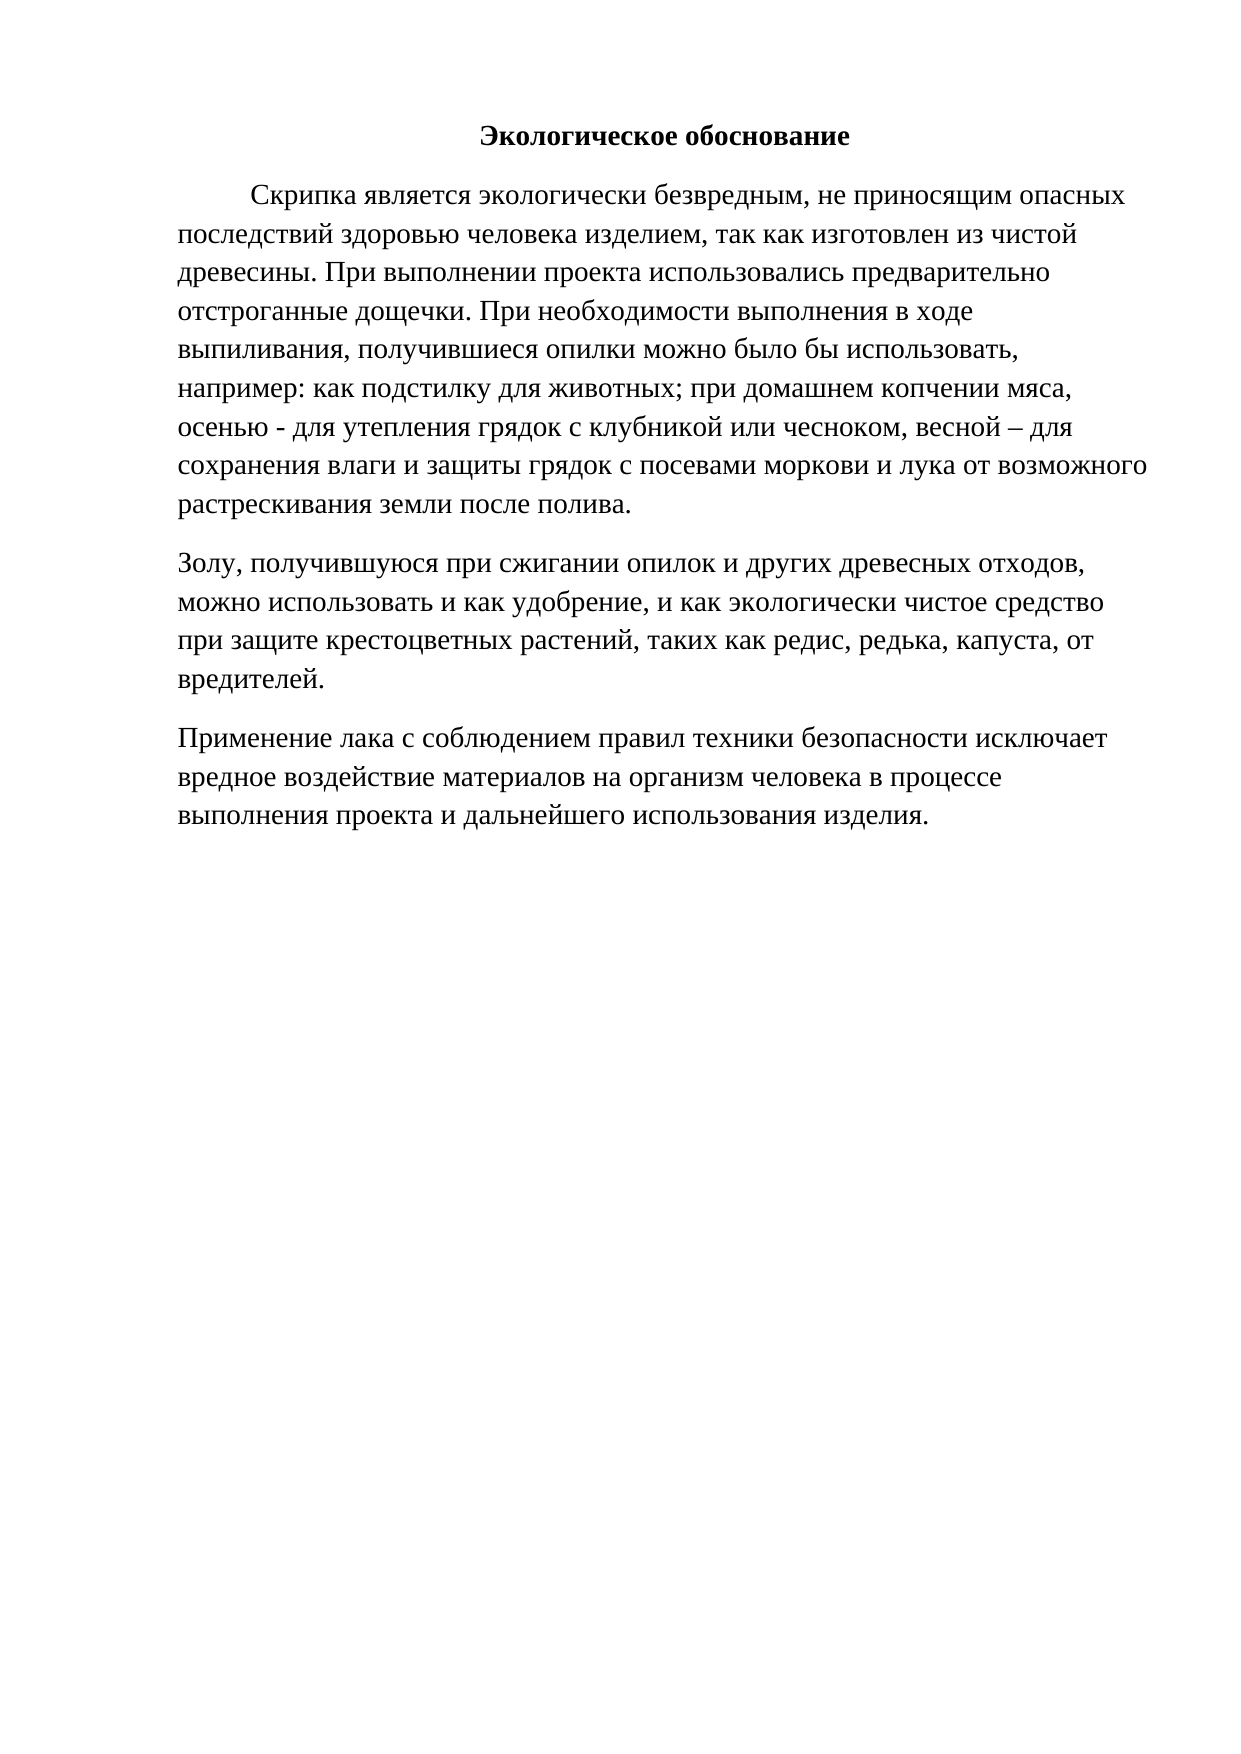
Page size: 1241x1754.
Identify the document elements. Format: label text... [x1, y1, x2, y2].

text Скрипка является экологически безвредным, не приносящим опасных последствий здоровью человека изделием, так как изготовлен из чистой древесины. При выполнении проекта использовались предварительно отстроганные дощечки. При необходимости выполнения в ходе выпиливания, получившиеся опилки можно было бы использовать, например: как подстилку для животных; при домашнем копчении мяса, осенью - для утепления грядок с клубникой или чесноком, весной – для сохранения влаги и защиты грядок с посевами моркови и лука от возможного растрескивания земли после полива. [177, 177, 1152, 519]
text Применение лака с соблюдением правил техники безопасности исключает вредное воздействие материалов на организм человека в процессе выполнения проекта и дальнейшего использования изделия. [177, 720, 1152, 831]
text Экологическое обоснование [177, 118, 1152, 152]
text Золу, получившуюся при сжигании опилок и других древесных отходов, можно использовать и как удобрение, и как экологически чистое средство при защите крестоцветных растений, таких как редис, редька, капуста, от вредителей. [177, 545, 1152, 694]
